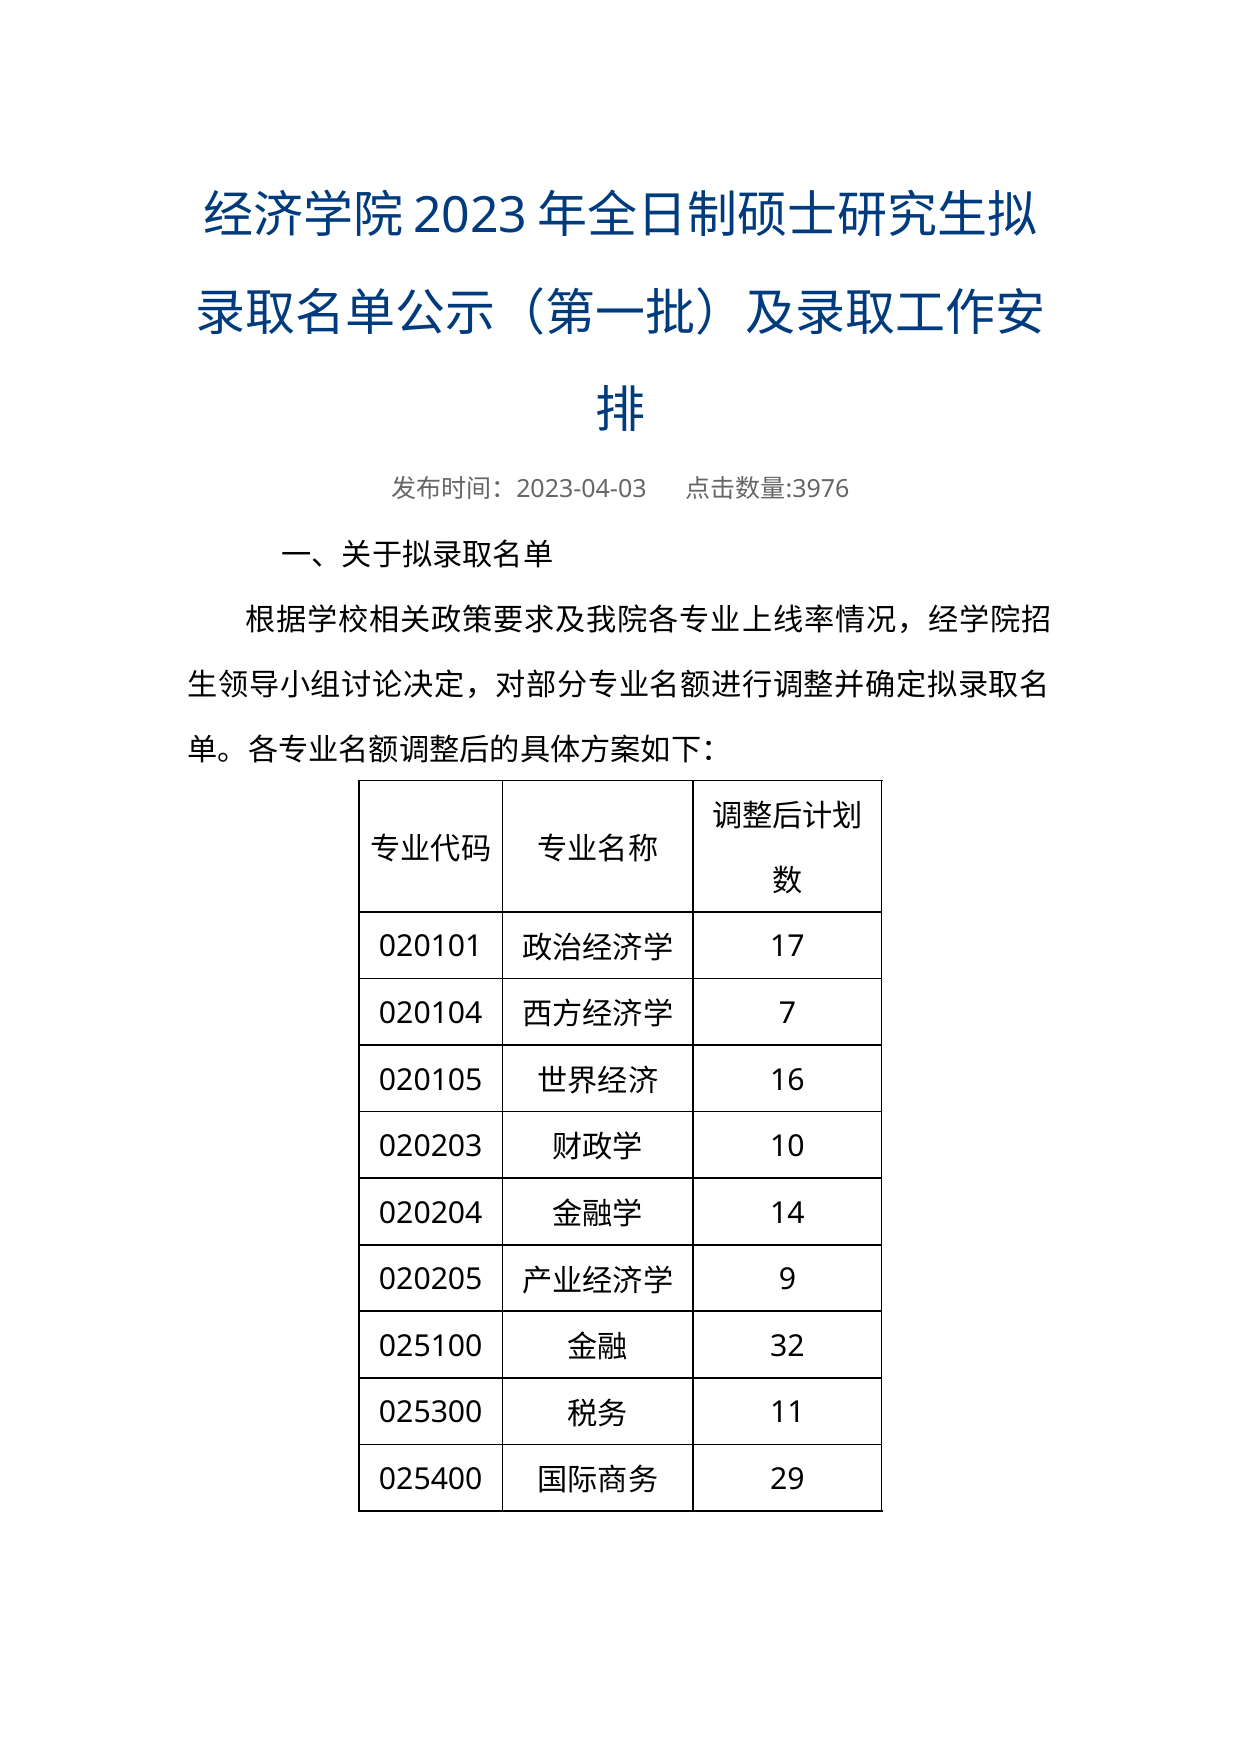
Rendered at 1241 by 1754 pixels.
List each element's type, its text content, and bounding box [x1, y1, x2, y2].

table_header 专业名称 [503, 781, 692, 911]
table_cell 西方经济学 [503, 979, 692, 1044]
table_cell 7 [694, 979, 881, 1044]
table_cell 产业经济学 [503, 1246, 692, 1310]
text 发布时间：2023-04-03 点击数量:3976 [187, 454, 1053, 519]
text 根据学校相关政策要求及我院各专业上线率情况，经学院招生领导小组讨论决定，对部分专业名额进行调整并确定拟录取名单。各专业名额调整后的具体方案如下： [187, 584, 1053, 779]
table_cell 025400 [360, 1445, 502, 1510]
table_cell 020104 [360, 979, 502, 1044]
table_header 专业代码 [360, 781, 502, 911]
table_cell 020204 [360, 1179, 502, 1244]
table_cell 财政学 [503, 1112, 692, 1177]
table_cell 29 [694, 1445, 881, 1510]
text 经济学院2023年全日制硕士研究生拟录取名单公示（第一批）及录取工作安排 [187, 162, 1053, 454]
table_cell 32 [694, 1312, 881, 1377]
table_cell 14 [694, 1179, 881, 1244]
table_cell 16 [694, 1046, 881, 1111]
table_cell 025300 [360, 1379, 502, 1443]
table_header 调整后计划数 [694, 781, 881, 911]
table_cell 9 [694, 1246, 881, 1310]
table_cell 11 [694, 1379, 881, 1443]
table_cell 17 [694, 913, 881, 978]
table_cell 金融 [503, 1312, 692, 1377]
table_cell 020205 [360, 1246, 502, 1310]
table_cell 020101 [360, 913, 502, 978]
table_cell 世界经济 [503, 1046, 692, 1111]
text 一、关于拟录取名单 [231, 519, 1053, 584]
table_cell 国际商务 [503, 1445, 692, 1510]
table_cell 020203 [360, 1112, 502, 1177]
table_cell 税务 [503, 1379, 692, 1443]
table_cell 020105 [360, 1046, 502, 1111]
table_cell 政治经济学 [503, 913, 692, 978]
table_cell 金融学 [503, 1179, 692, 1244]
table_cell 10 [694, 1112, 881, 1177]
table_cell 025100 [360, 1312, 502, 1377]
